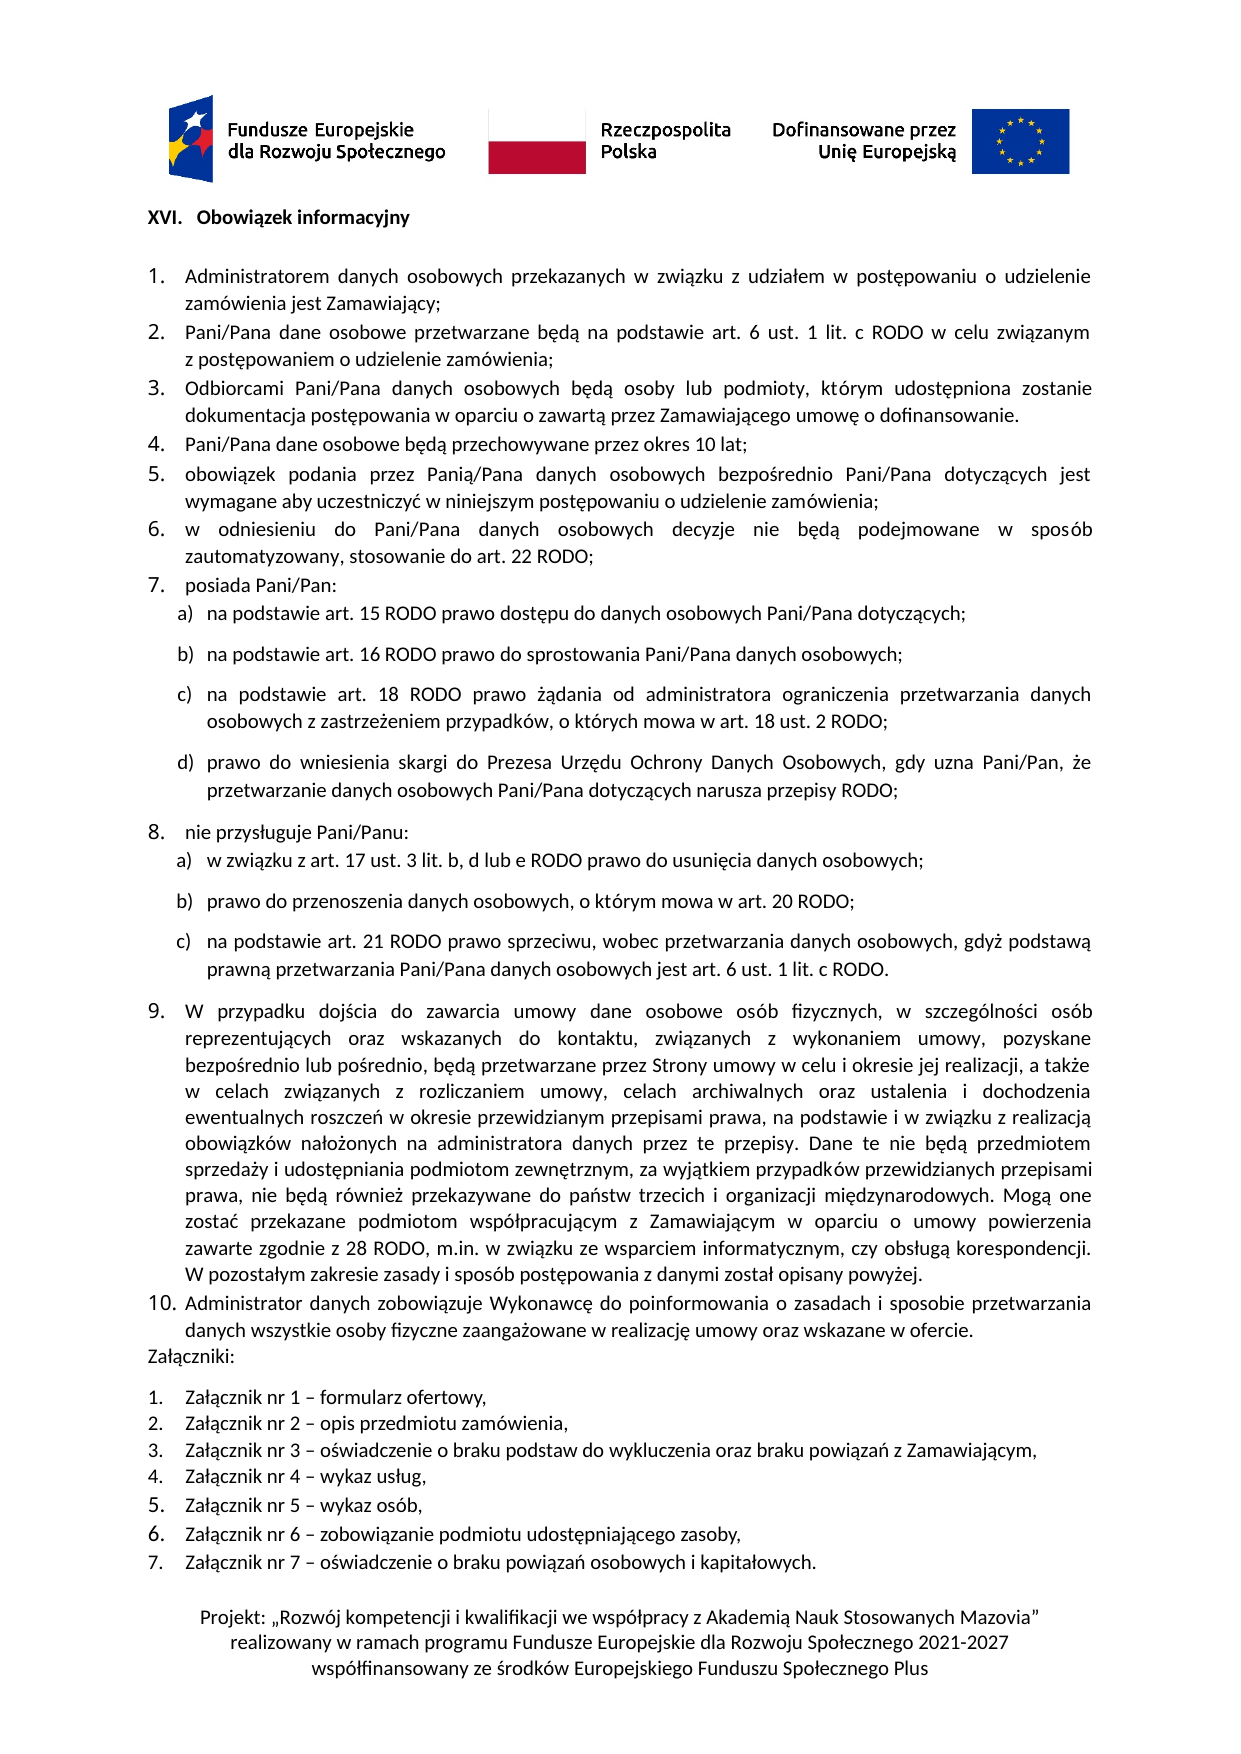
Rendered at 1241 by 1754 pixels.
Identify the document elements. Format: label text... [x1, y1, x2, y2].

list Załącznik nr 5 – wykaz osób, [148, 1490, 1093, 1518]
list W przypadku dojścia do zawarcia umowy dane osobowe osób fizycznych, w szczególności osób reprezentujących oraz wskazanych do kontaktu, związanych z wykonaniem umowy, pozyskane bezpośrednio lub pośrednio, będą przetwarzane przez Strony umowy w celu i okresie jej realizacji, a także w celach związanych z rozliczaniem umowy, celach archiwalnych oraz ustalenia i dochodzenia ewentualnych roszczeń w okresie przewidzianym przepisami prawa, na podstawie i w związku z realizacją obowiązków nałożonych na administratora danych przez te przepisy. Dane te nie będą przedmiotem sprzedaży i udostępniania podmiotom zewnętrznym, za wyjątkiem przypadków przewidzianych przepisami prawa, nie będą również przekazywane do państw trzecich i organizacji międzynarodowych. Mogą one zostać przekazane podmiotom współpracującym z Zamawiającym w oparciu o umowy powierzenia zawarte zgodnie z 28 RODO, m.in. w związku ze wsparciem informatycznym, czy obsługą korespondencji. W pozostałym zakresie zasady i sposób postępowania z danymi został opisany powyżej. [148, 996, 1092, 1286]
list Załącznik nr 6 – zobowiązanie podmiotu udostępniającego zasoby, [148, 1519, 1093, 1548]
list prawo do przenoszenia danych osobowych, o którym mowa w art. 20 RODO; [176, 888, 1093, 913]
text Załączniki: [148, 1343, 1093, 1369]
list na podstawie art. 18 RODO prawo żądania od administratora ograniczenia przetwarzania danych osobowych z zastrzeżeniem przypadków, o których mowa w art. 18 ust. 2 RODO; [177, 681, 1093, 734]
list Załącznik nr 7 – oświadczenie o braku powiązań osobowych i kapitałowych. [148, 1549, 1093, 1574]
list w związku z art. 17 ust. 3 lit. b, d lub e RODO prawo do usunięcia danych osobowych; [176, 847, 1093, 873]
list obowiązek podania przez Panią/Pana danych osobowych bezpośrednio Pani/Pana dotyczących jest wymagane aby uczestniczyć w niniejszym postępowaniu o udzielenie zamówienia; [148, 459, 1092, 513]
list Odbiorcami Pani/Pana danych osobowych będą osoby lub podmioty, którym udostępniona zostanie dokumentacja postępowania w oparciu o zawartą przez Zamawiającego umowę o dofinansowanie. [148, 373, 1092, 428]
list Administrator danych zobowiązuje Wykonawcę do poinformowania o zasadach i sposobie przetwarzania danych wszystkie osoby fizyczne zaangażowane w realizację umowy oraz wskazane w ofercie. [148, 1288, 1092, 1342]
list Załącznik nr 2 – opis przedmiotu zamówienia, [148, 1411, 1093, 1436]
list Obowiązek informacyjny [148, 204, 1093, 229]
list posiada Pani/Pan: [148, 570, 1092, 599]
list Załącznik nr 3 – oświadczenie o braku podstaw do wykluczenia oraz braku powiązań z Zamawiającym, [148, 1437, 1093, 1463]
list nie przysługuje Pani/Panu: [148, 817, 1092, 846]
list Pani/Pana dane osobowe będą przechowywane przez okres 10 lat; [148, 429, 1092, 457]
list na podstawie art. 21 RODO prawo sprzeciwu, wobec przetwarzania danych osobowych, gdyż podstawą prawną przetwarzania Pani/Pana danych osobowych jest art. 6 ust. 1 lit. c RODO. [176, 928, 1093, 981]
list Załącznik nr 4 – wykaz usług, [148, 1464, 1093, 1489]
list Administratorem danych osobowych przekazanych w związku z udziałem w postępowaniu o udzielenie zamówienia jest Zamawiający; [148, 261, 1092, 316]
list na podstawie art. 16 RODO prawo do sprostowania Pani/Pana danych osobowych; [177, 641, 1093, 666]
list w odniesieniu do Pani/Pana danych osobowych decyzje nie będą podejmowane w sposób zautomatyzowany, stosowanie do art. 22 RODO; [148, 514, 1092, 569]
list na podstawie art. 15 RODO prawo dostępu do danych osobowych Pani/Pana dotyczących; [177, 600, 1093, 626]
picture [147, 73, 1091, 204]
list prawo do wniesienia skargi do Prezesa Urzędu Ochrony Danych Osobowych, gdy uzna Pani/Pan, że przetwarzanie danych osobowych Pani/Pana dotyczących narusza przepisy RODO; [177, 749, 1093, 802]
list Pani/Pana dane osobowe przetwarzane będą na podstawie art. 6 ust. 1 lit. c RODO w celu związanym z postępowaniem o udzielenie zamówienia; [148, 317, 1092, 372]
list Załącznik nr 1 – formularz ofertowy, [148, 1384, 1093, 1409]
